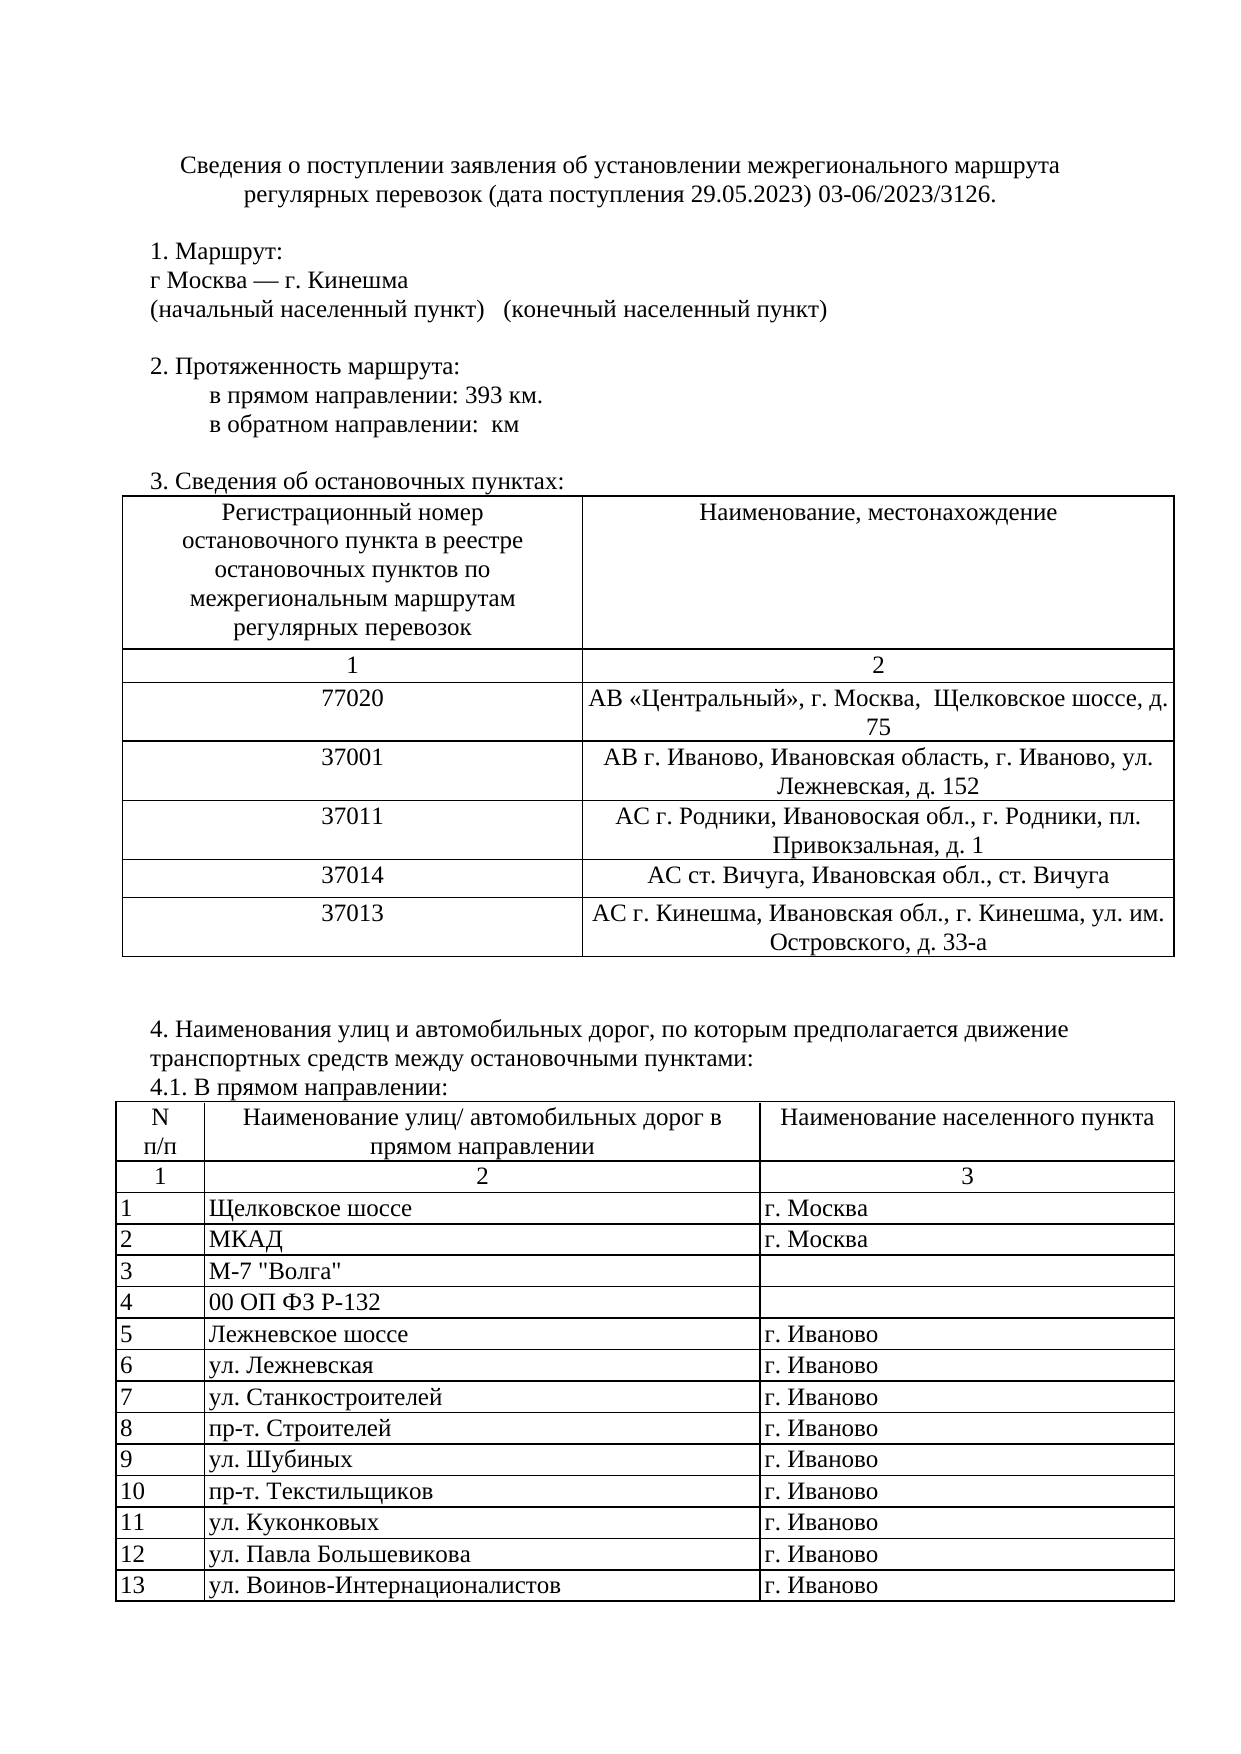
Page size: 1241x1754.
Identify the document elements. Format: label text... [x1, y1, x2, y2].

table_cell 1 [117, 1193, 204, 1223]
table_cell 2 [583, 650, 1173, 681]
text 1. Маршрут: [150, 236, 1090, 265]
table_header Наименование улиц/ автомобильных дорог в прямом направлении [205, 1102, 760, 1160]
table_cell 7 [117, 1382, 204, 1412]
table_cell г. Москва [761, 1225, 1174, 1254]
table_cell 6 [117, 1350, 204, 1380]
table_cell МКАД [205, 1225, 759, 1254]
text 2. Протяженность маршрута: [150, 351, 1090, 380]
table_cell АС г. Родники, Ивановоская обл., г. Родники, пл. Привокзальная, д. 1 [583, 801, 1173, 858]
table_cell г. Иваново [761, 1571, 1174, 1600]
text в обратном направлении: км [150, 409, 1090, 437]
table_cell 3 [117, 1256, 204, 1286]
table_cell пр-т. Текстильщиков [205, 1476, 759, 1506]
table_cell АС г. Кинешма, Ивановская обл., г. Кинешма, ул. им. Островского, д. 33-а [583, 898, 1173, 956]
table_header Наименование населенного пункта [761, 1102, 1174, 1160]
table_cell 77020 [123, 683, 582, 740]
table_cell 2 [117, 1225, 204, 1254]
table_cell АВ «Центральный», г. Москва, Щелковское шоссе, д. 75 [583, 683, 1173, 740]
table_header Регистрационный номер остановочного пункта в реестре остановочных пунктов по межрегиональным маршрутам регулярных перевозок [123, 497, 582, 648]
table_cell 10 [117, 1476, 204, 1506]
table_cell г. Иваново [761, 1539, 1174, 1569]
table_cell пр-т. Строителей [205, 1413, 759, 1443]
table_cell 37013 [123, 898, 582, 956]
table_cell г. Иваново [761, 1508, 1174, 1537]
table_cell 4 [117, 1287, 204, 1317]
table_cell ул. Воинов-Интернационалистов [205, 1571, 759, 1600]
table_cell 13 [117, 1571, 204, 1600]
table_header Наименование, местонахождение [583, 497, 1173, 648]
table_cell 2 [205, 1162, 759, 1191]
text Сведения о поступлении заявления об установлении межрегионального маршрута регулярных перевозок (дата поступления 29.05.2023) 03-06/2023/3126. [150, 150, 1090, 207]
table_cell [761, 1256, 1174, 1286]
table_cell 5 [117, 1319, 204, 1349]
table_header N п/п [117, 1102, 204, 1160]
text г Москва — г. Кинешма [150, 265, 1090, 294]
table_cell г. Иваново [761, 1413, 1174, 1443]
table_cell г. Иваново [761, 1476, 1174, 1506]
table_cell 11 [117, 1508, 204, 1537]
table_cell 37011 [123, 801, 582, 858]
text (начальный населенный пункт) (конечный населенный пункт) [150, 294, 1090, 322]
table_cell ул. Шубиных [205, 1445, 759, 1474]
table_cell [761, 1287, 1174, 1317]
table_cell 9 [117, 1445, 204, 1474]
table_cell г. Иваново [761, 1319, 1174, 1349]
table_cell 3 [761, 1162, 1174, 1191]
table_cell ул. Лежневская [205, 1350, 759, 1380]
table_cell 8 [117, 1413, 204, 1443]
table_cell Щелковское шоссе [205, 1193, 759, 1223]
table_cell 37014 [123, 860, 582, 896]
table_cell г. Иваново [761, 1382, 1174, 1412]
table_cell 1 [123, 650, 582, 681]
table_cell г. Иваново [761, 1445, 1174, 1474]
table_cell АВ г. Иваново, Ивановская область, г. Иваново, ул. Лежневская, д. 152 [583, 742, 1173, 799]
table_cell Лежневское шоссе [205, 1319, 759, 1349]
table_cell 37001 [123, 742, 582, 799]
text 4.1. В прямом направлении: [150, 1072, 1090, 1101]
table_cell АС ст. Вичуга, Ивановская обл., ст. Вичуга [583, 860, 1173, 896]
table_cell ул. Павла Большевикова [205, 1539, 759, 1569]
table_cell г. Иваново [761, 1350, 1174, 1380]
table_cell 12 [117, 1539, 204, 1569]
table_cell ул. Станкостроителей [205, 1382, 759, 1412]
table_cell 00 ОП ФЗ Р-132 [205, 1287, 759, 1317]
table_cell ул. Куконковых [205, 1508, 759, 1537]
table_cell 1 [117, 1162, 204, 1191]
table_cell г. Москва [761, 1193, 1174, 1223]
text 3. Сведения об остановочных пунктах: [150, 466, 1090, 495]
text в прямом направлении: 393 км. [150, 380, 1090, 409]
text 4. Наименования улиц и автомобильных дорог, по которым предполагается движение транспортных средств между остановочными пунктами: [150, 1014, 1090, 1072]
table_cell М-7 "Волга" [205, 1256, 759, 1286]
